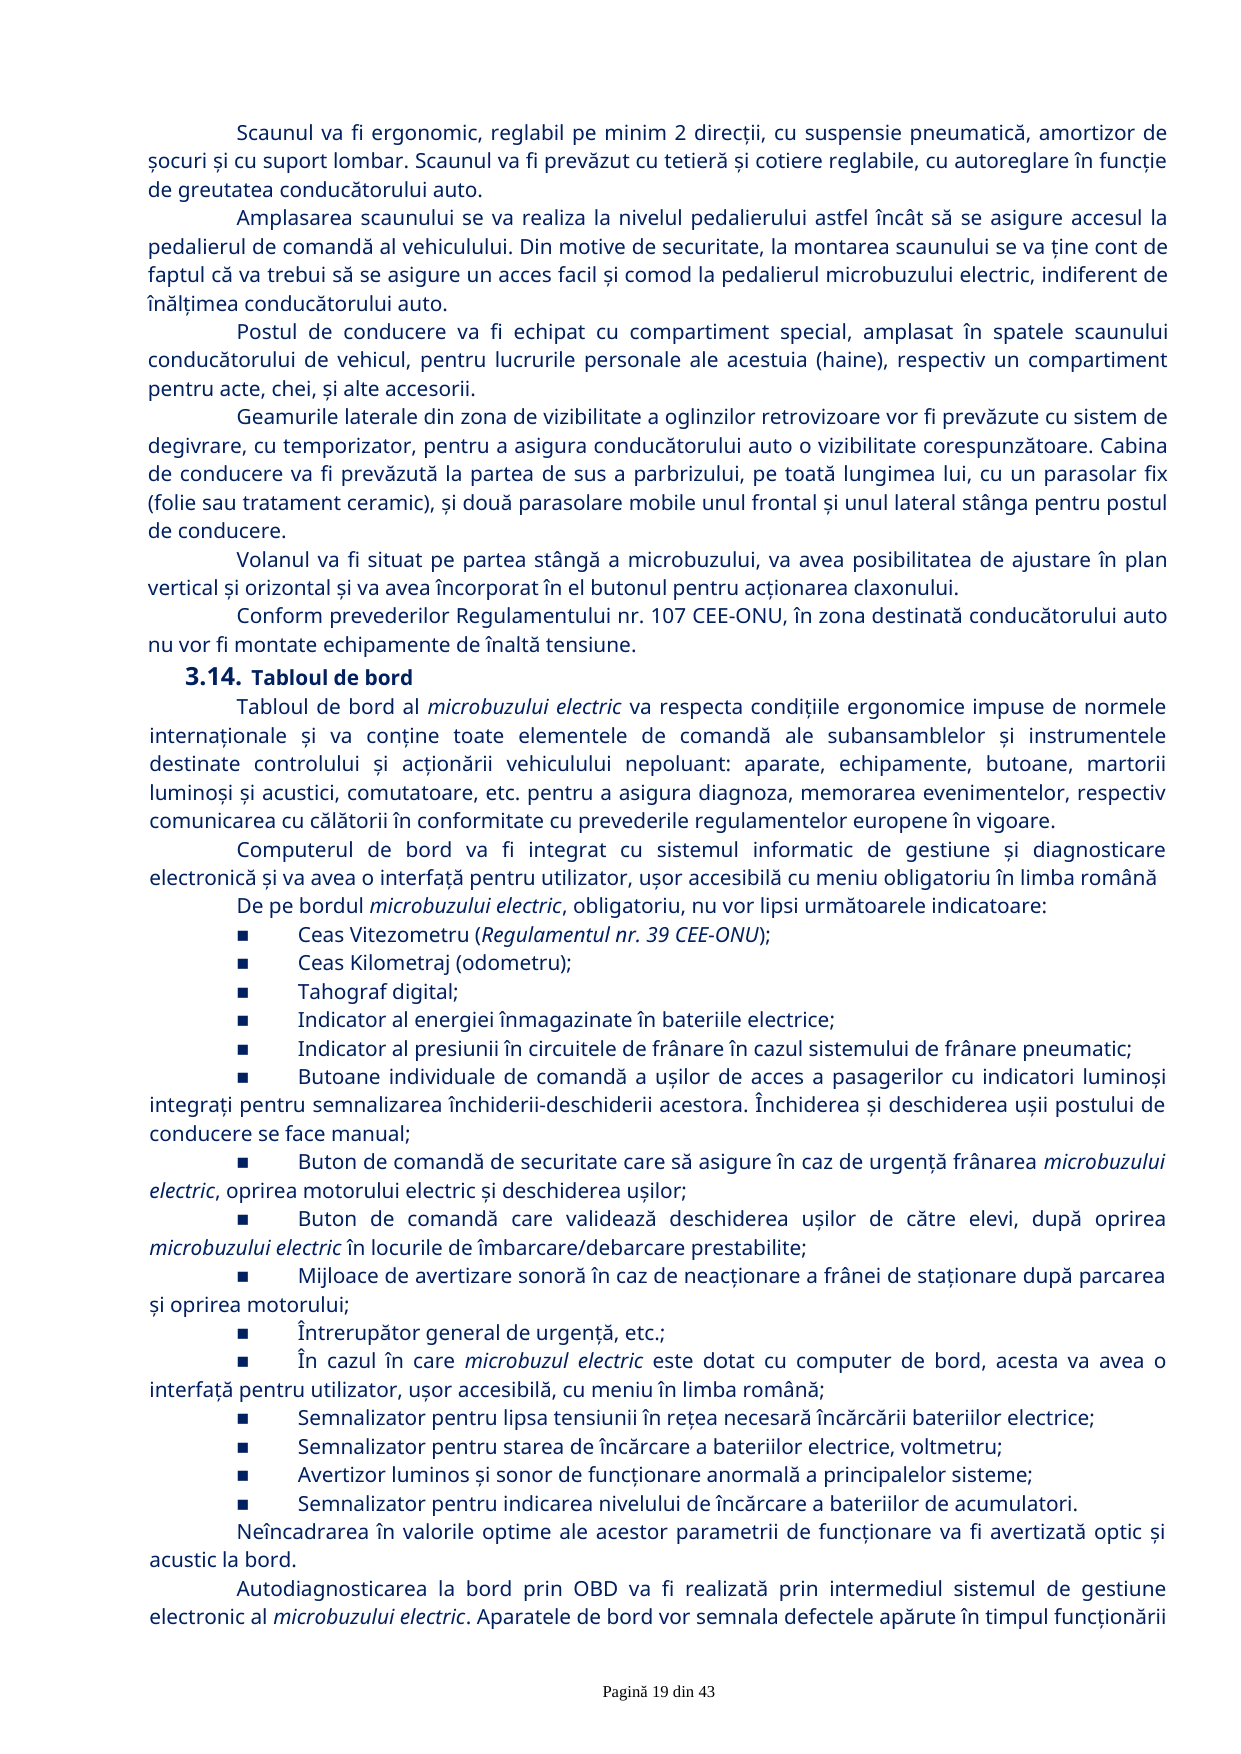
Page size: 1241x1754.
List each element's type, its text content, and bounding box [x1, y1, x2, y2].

list Ceas Vitezometru (Regulamentul nr. 39 CEE-ONU); [149, 920, 1167, 948]
list Buton de comandă de securitate care să asigure în caz de urgență frânarea microbuzului electric, oprirea motorului electric și deschiderea ușilor; [149, 1147, 1167, 1204]
list Ceas Kilometraj (odometru); [149, 948, 1167, 977]
list Semnalizator pentru indicarea nivelului de încărcare a bateriilor de acumulatori. [149, 1489, 1167, 1517]
list Avertizor luminos și sonor de funcționare anormală a principalelor sisteme; [149, 1460, 1167, 1489]
text Conform prevederilor Regulamentului nr. 107 CEE-ONU, în zona destinată conducătorului auto nu vor fi montate echipamente de înaltă tensiune. [148, 602, 1169, 658]
text De pe bordul microbuzului electric, obligatoriu, nu vor lipsi următoarele indicatoare: [149, 892, 1167, 920]
list Indicator al energiei înmagazinate în bateriile electrice; [149, 1005, 1167, 1034]
text Amplasarea scaunului se va realiza la nivelul pedalierului astfel încât să se asigure accesul la pedalierul de comandă al vehiculului. Din motive de securitate, la montarea scaunului se va ține cont de faptul că va trebui să se asigure un acces facil și comod la pedalierul microbuzului electric, indiferent de înălțimea conducătorului auto. [148, 203, 1169, 317]
text Tabloul de bord al microbuzului electric va respecta condițiile ergonomice impuse de normele internaționale și va conține toate elementele de comandă ale subansamblelor și instrumentele destinate controlului și acționării vehiculului nepoluant: aparate, echipamente, butoane, martorii luminoși și acustici, comutatoare, etc. pentru a asigura diagnoza, memorarea evenimentelor, respectiv comunicarea cu călătorii în conformitate cu prevederile regulamentelor europene în vigoare. [149, 692, 1167, 835]
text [149, 1574, 1167, 1631]
list Buton de comandă care validează deschiderea ușilor de către elevi, după oprirea microbuzului electric în locurile de îmbarcare/debarcare prestabilite; [149, 1204, 1167, 1261]
text Computerul de bord va fi integrat cu sistemul informatic de gestiune și diagnosticare electronică și va avea o interfață pentru utilizator, ușor accesibilă cu meniu obligatoriu în limba română [149, 835, 1167, 892]
list În cazul în care microbuzul electric este dotat cu computer de bord, acesta va avea o interfață pentru utilizator, ușor accesibilă, cu meniu în limba română; [149, 1347, 1167, 1403]
list Întrerupător general de urgență, etc.; [149, 1318, 1167, 1347]
text Geamurile laterale din zona de vizibilitate a oglinzilor retrovizoare vor fi prevăzute cu sistem de degivrare, cu temporizator, pentru a asigura conducătorului auto o vizibilitate corespunzătoare. Cabina de conducere va fi prevăzută la partea de sus a parbrizului, pe toată lungimea lui, cu un parasolar fix (folie sau tratament ceramic), și două parasolare mobile unul frontal și unul lateral stânga pentru postul de conducere. [148, 402, 1169, 545]
text Scaunul va fi ergonomic, reglabil pe minim 2 direcții, cu suspensie pneumatică, amortizor de șocuri și cu suport lombar. Scaunul va fi prevăzut cu tetieră și cotiere reglabile, cu autoreglare în funcție de greutatea conducătorului auto. [148, 118, 1169, 203]
list Tabloul de bord [185, 658, 1169, 692]
list Semnalizator pentru starea de încărcare a bateriilor electrice, voltmetru; [149, 1432, 1167, 1460]
text Neîncadrarea în valorile optime ale acestor parametrii de funcționare va fi avertizată optic și acustic la bord. [149, 1517, 1167, 1574]
list Tahograf digital; [149, 977, 1167, 1005]
list Butoane individuale de comandă a ușilor de acces a pasagerilor cu indicatori luminoși integrați pentru semnalizarea închiderii-deschiderii acestora. Închiderea și deschiderea ușii postului de conducere se face manual; [149, 1062, 1167, 1147]
text Volanul va fi situat pe partea stângă a microbuzului, va avea posibilitatea de ajustare în plan vertical și orizontal și va avea încorporat în el butonul pentru acționarea claxonului. [148, 545, 1169, 602]
list Semnalizator pentru lipsa tensiunii în rețea necesară încărcării bateriilor electrice; [149, 1403, 1167, 1432]
list Mijloace de avertizare sonoră în caz de neacționare a frânei de staționare după parcarea și oprirea motorului; [149, 1261, 1167, 1318]
list Indicator al presiunii în circuitele de frânare în cazul sistemului de frânare pneumatic; [149, 1034, 1167, 1062]
text Postul de conducere va fi echipat cu compartiment special, amplasat în spatele scaunului conducătorului de vehicul, pentru lucrurile personale ale acestuia (haine), respectiv un compartiment pentru acte, chei, și alte accesorii. [148, 317, 1169, 402]
